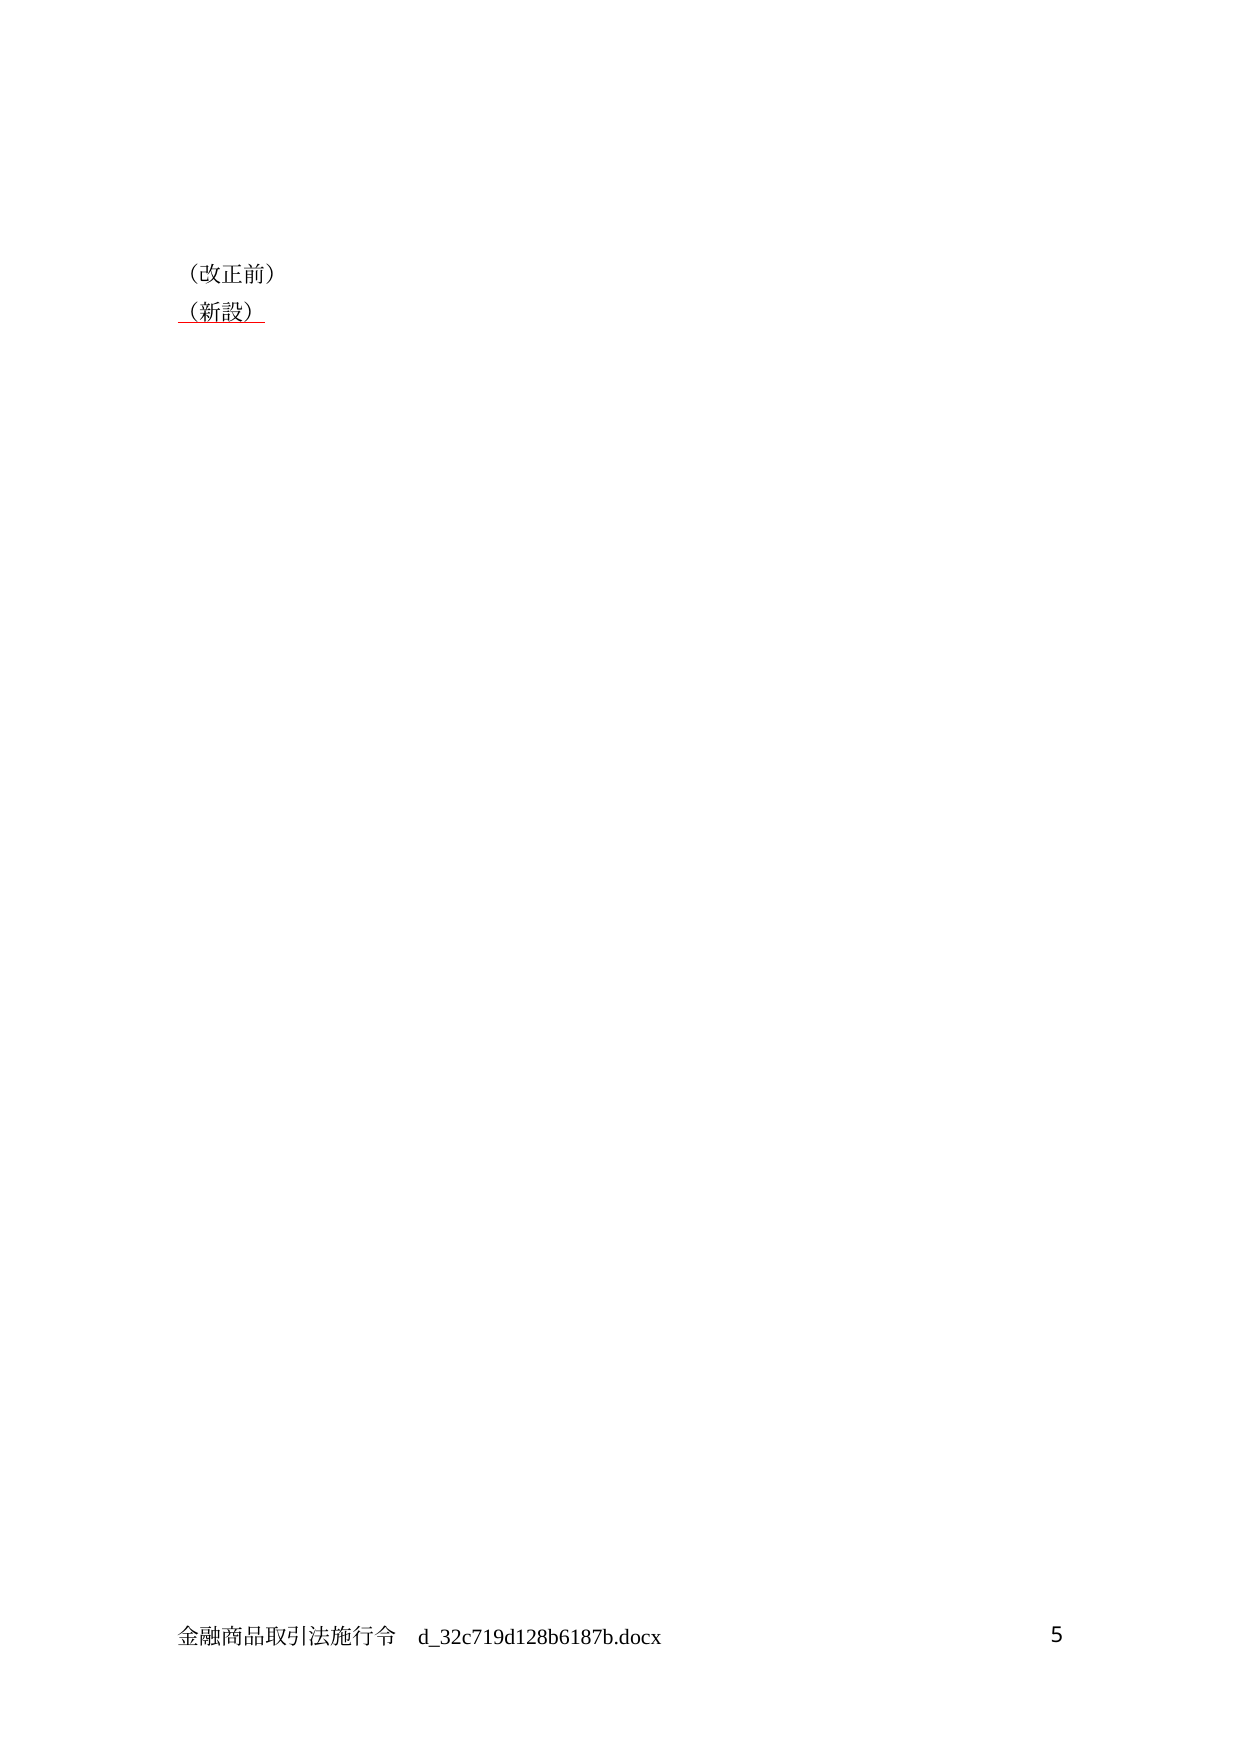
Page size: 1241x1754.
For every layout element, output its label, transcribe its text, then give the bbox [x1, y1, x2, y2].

text （新設） [177, 292, 1063, 329]
text （改正前） [177, 254, 1063, 292]
